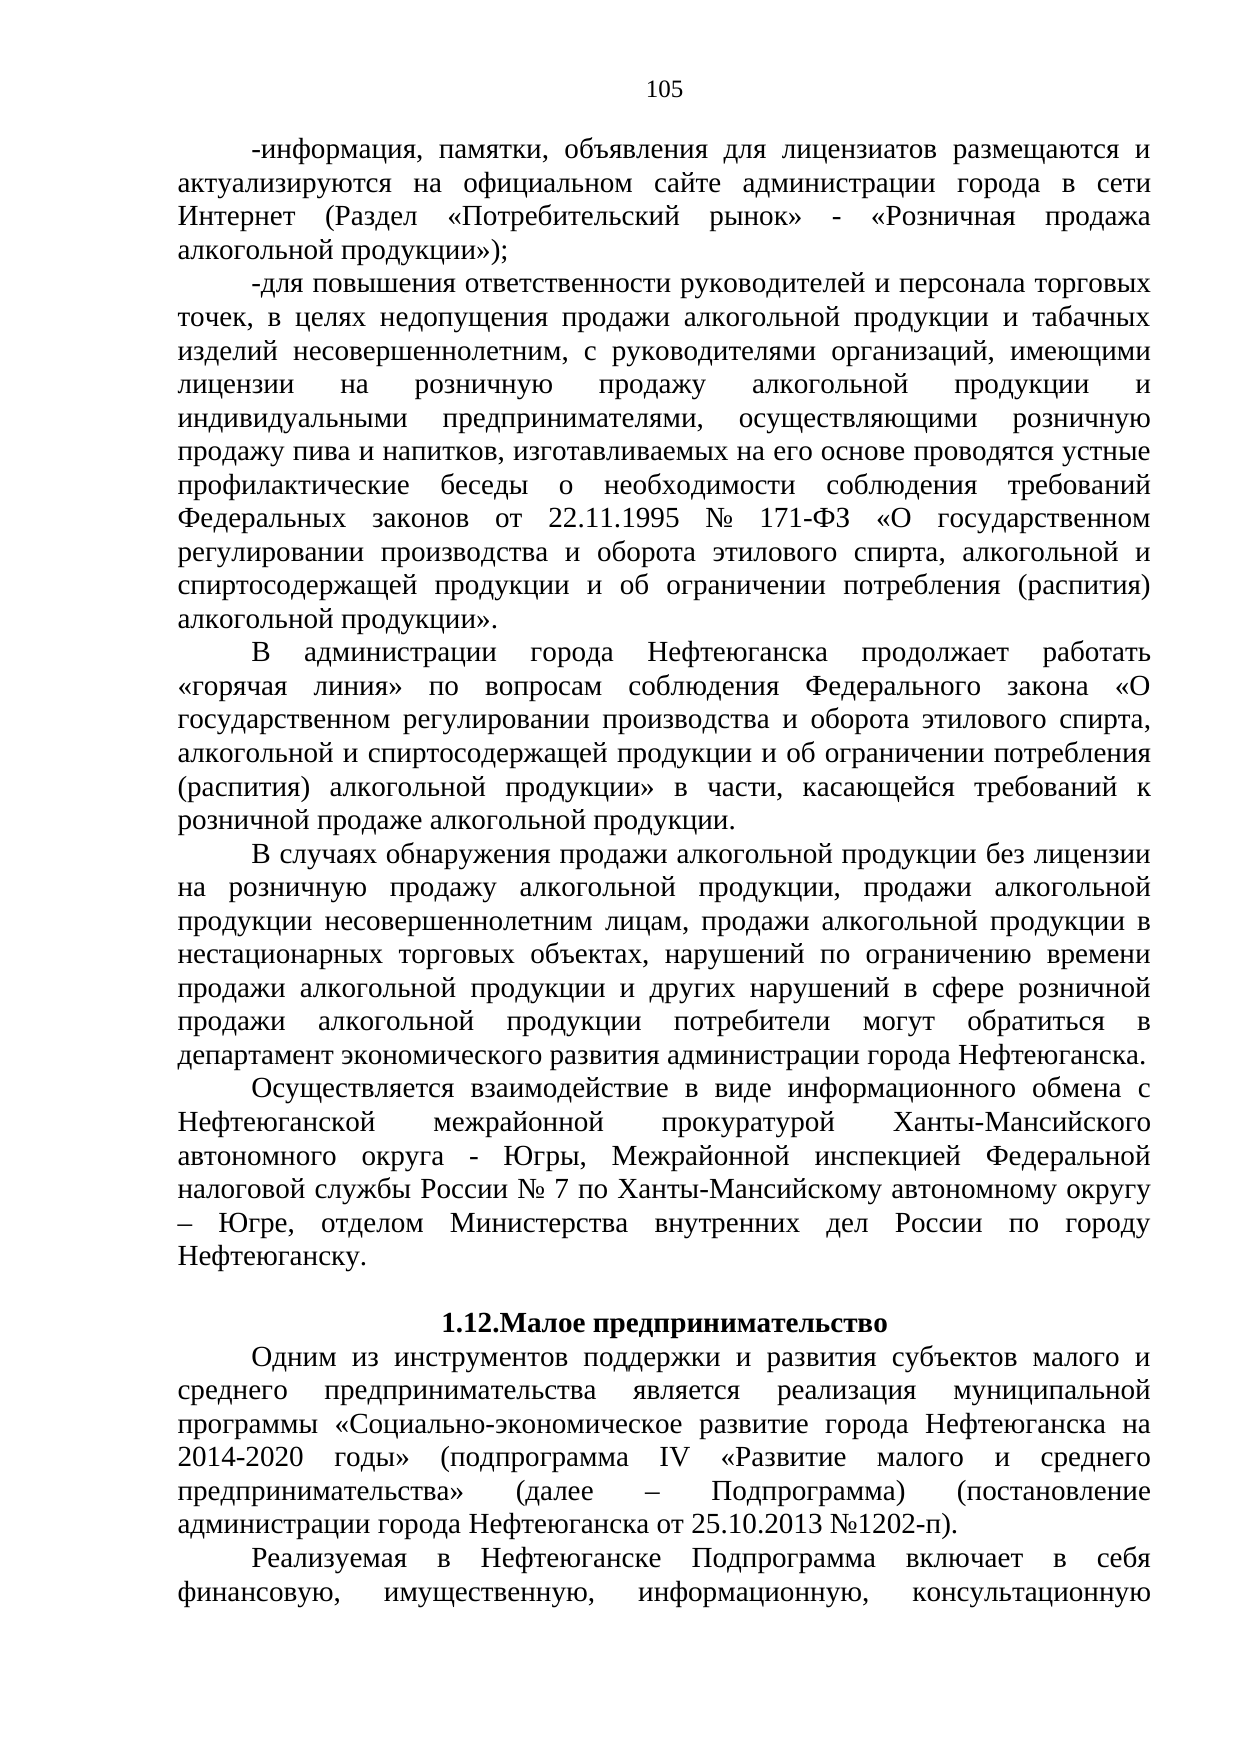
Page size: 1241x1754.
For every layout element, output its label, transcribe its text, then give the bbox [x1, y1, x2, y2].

text Осуществляется взаимодействие в виде информационного обмена с Нефтеюганской межрайонной прокуратурой Ханты-Мансийского автономного округа - Югры, Межрайонной инспекцией Федеральной налоговой службы России № 7 по Ханты-Мансийскому автономному округу – Югре, отделом Министерства внутренних дел России по городу Нефтеюганску. [177, 1071, 1152, 1272]
text -для повышения ответственности руководителей и персонала торговых точек, в целях недопущения продажи алкогольной продукции и табачных изделий несовершеннолетним, с руководителями организаций, имеющими лицензии на розничную продажу алкогольной продукции и индивидуальными предпринимателями, осуществляющими розничную продажу пива и напитков, изготавливаемых на его основе проводятся устные профилактические беседы о необходимости соблюдения требований Федеральных законов от 22.11.1995 № 171-ФЗ «О государственном регулировании производства и оборота этилового спирта, алкогольной и спиртосодержащей продукции и об ограничении потребления (распития) алкогольной продукции». [177, 266, 1152, 634]
text -информация, памятки, объявления для лицензиатов размещаются и актуализируются на официальном сайте администрации города в сети Интернет (Раздел «Потребительский рынок» - «Розничная продажа алкогольной продукции»); [177, 131, 1152, 266]
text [177, 1540, 1152, 1607]
text В администрации города Нефтеюганска продолжает работать «горячая линия» по вопросам соблюдения Федерального закона «О государственном регулировании производства и оборота этилового спирта, алкогольной и спиртосодержащей продукции и об ограничении потребления (распития) алкогольной продукции» в части, касающейся требований к розничной продаже алкогольной продукции. [177, 634, 1152, 836]
text 1.12.Малое предпринимательство [177, 1305, 1152, 1339]
text Одним из инструментов поддержки и развития субъектов малого и среднего предпринимательства является реализация муниципальной программы «Социально-экономическое развитие города Нефтеюганска на 2014-2020 годы» (подпрограмма IV «Развитие малого и среднего предпринимательства» (далее – Подпрограмма) (постановление администрации города Нефтеюганска от 25.10.2013 №1202-п). [177, 1339, 1152, 1540]
text В случаях обнаружения продажи алкогольной продукции без лицензии на розничную продажу алкогольной продукции, продажи алкогольной продукции несовершеннолетним лицам, продажи алкогольной продукции в нестационарных торговых объектах, нарушений по ограничению времени продажи алкогольной продукции и других нарушений в сфере розничной продажи алкогольной продукции потребители могут обратиться в департамент экономического развития администрации города Нефтеюганска. [177, 836, 1152, 1071]
